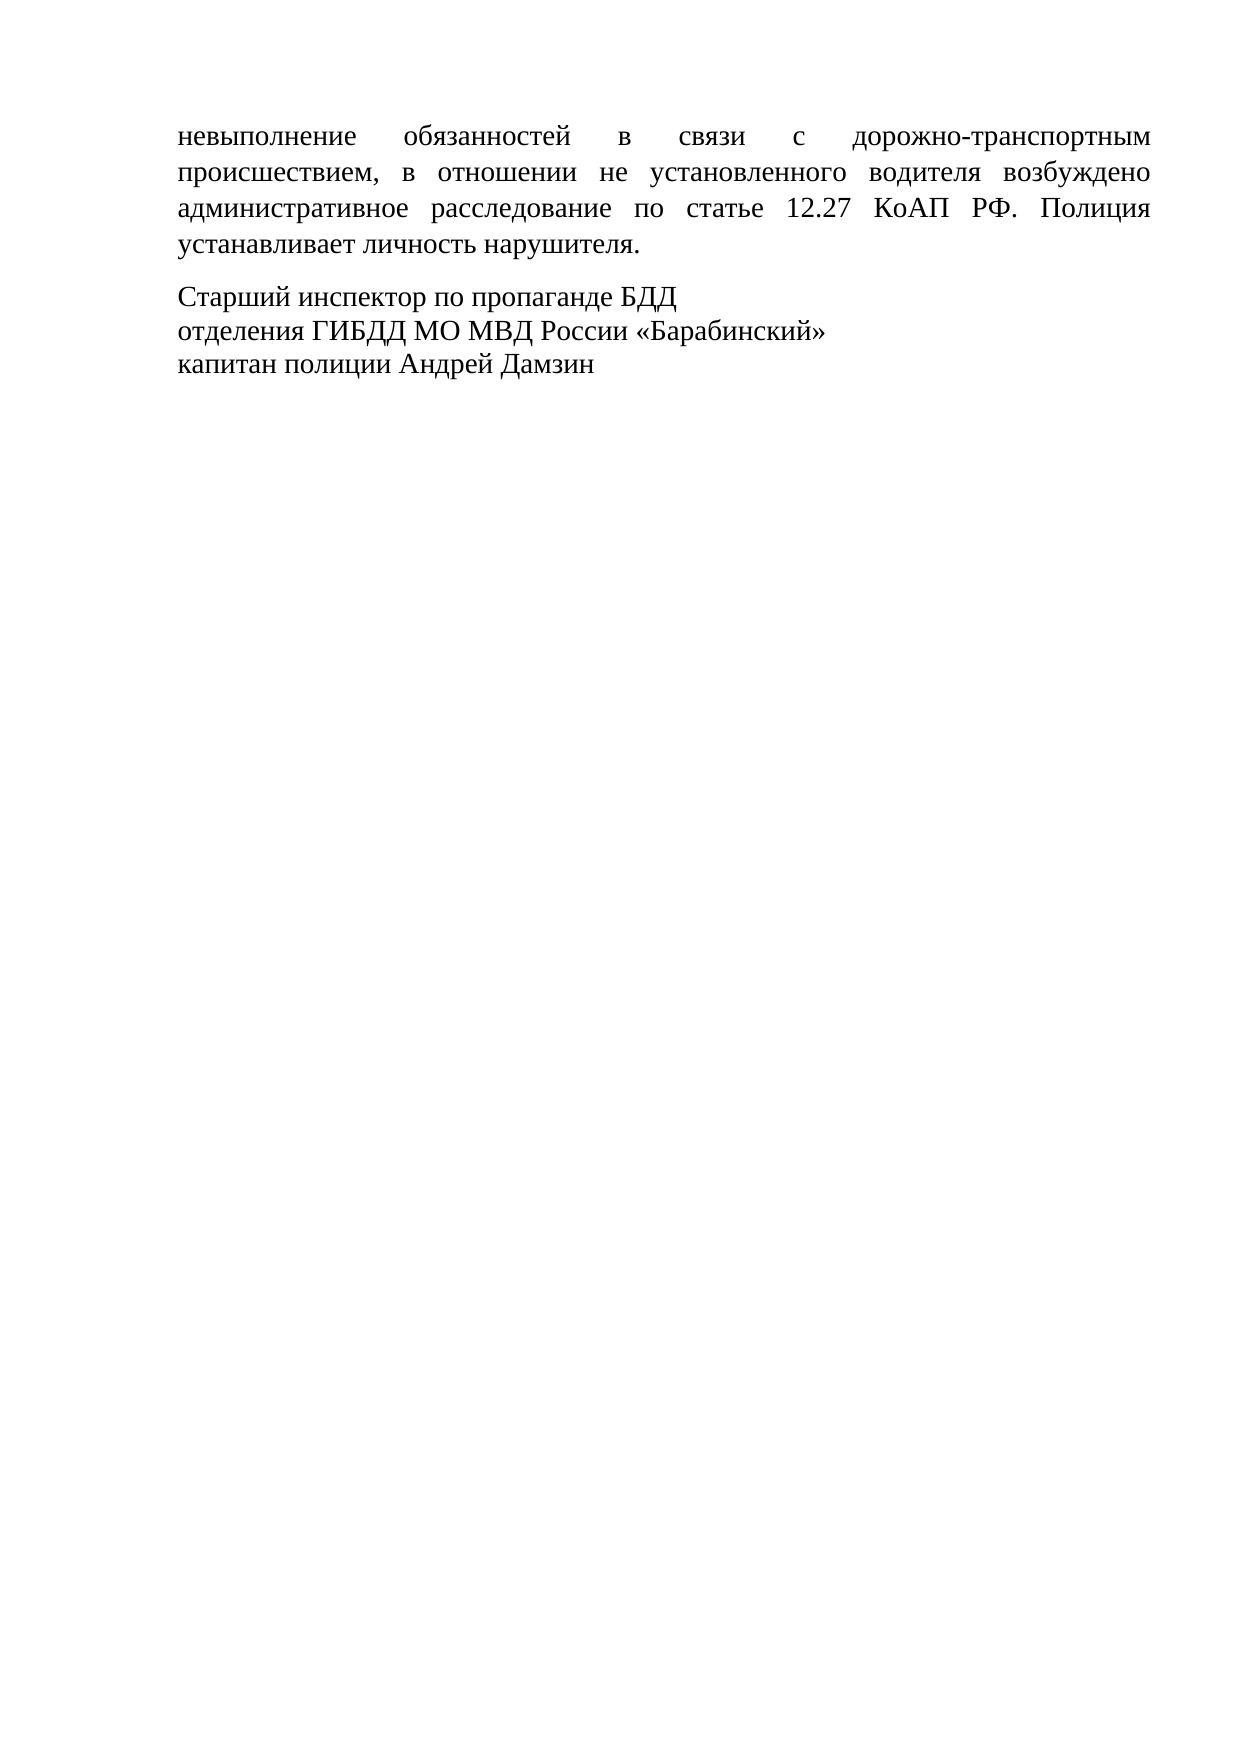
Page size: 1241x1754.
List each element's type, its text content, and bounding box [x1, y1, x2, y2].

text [177, 118, 1152, 260]
text отделения ГИБДД МО МВД России «Барабинский» [177, 313, 1152, 346]
text Старший инспектор по пропаганде БДД [177, 279, 1152, 313]
text капитан полиции Андрей Дамзин [177, 346, 1152, 380]
